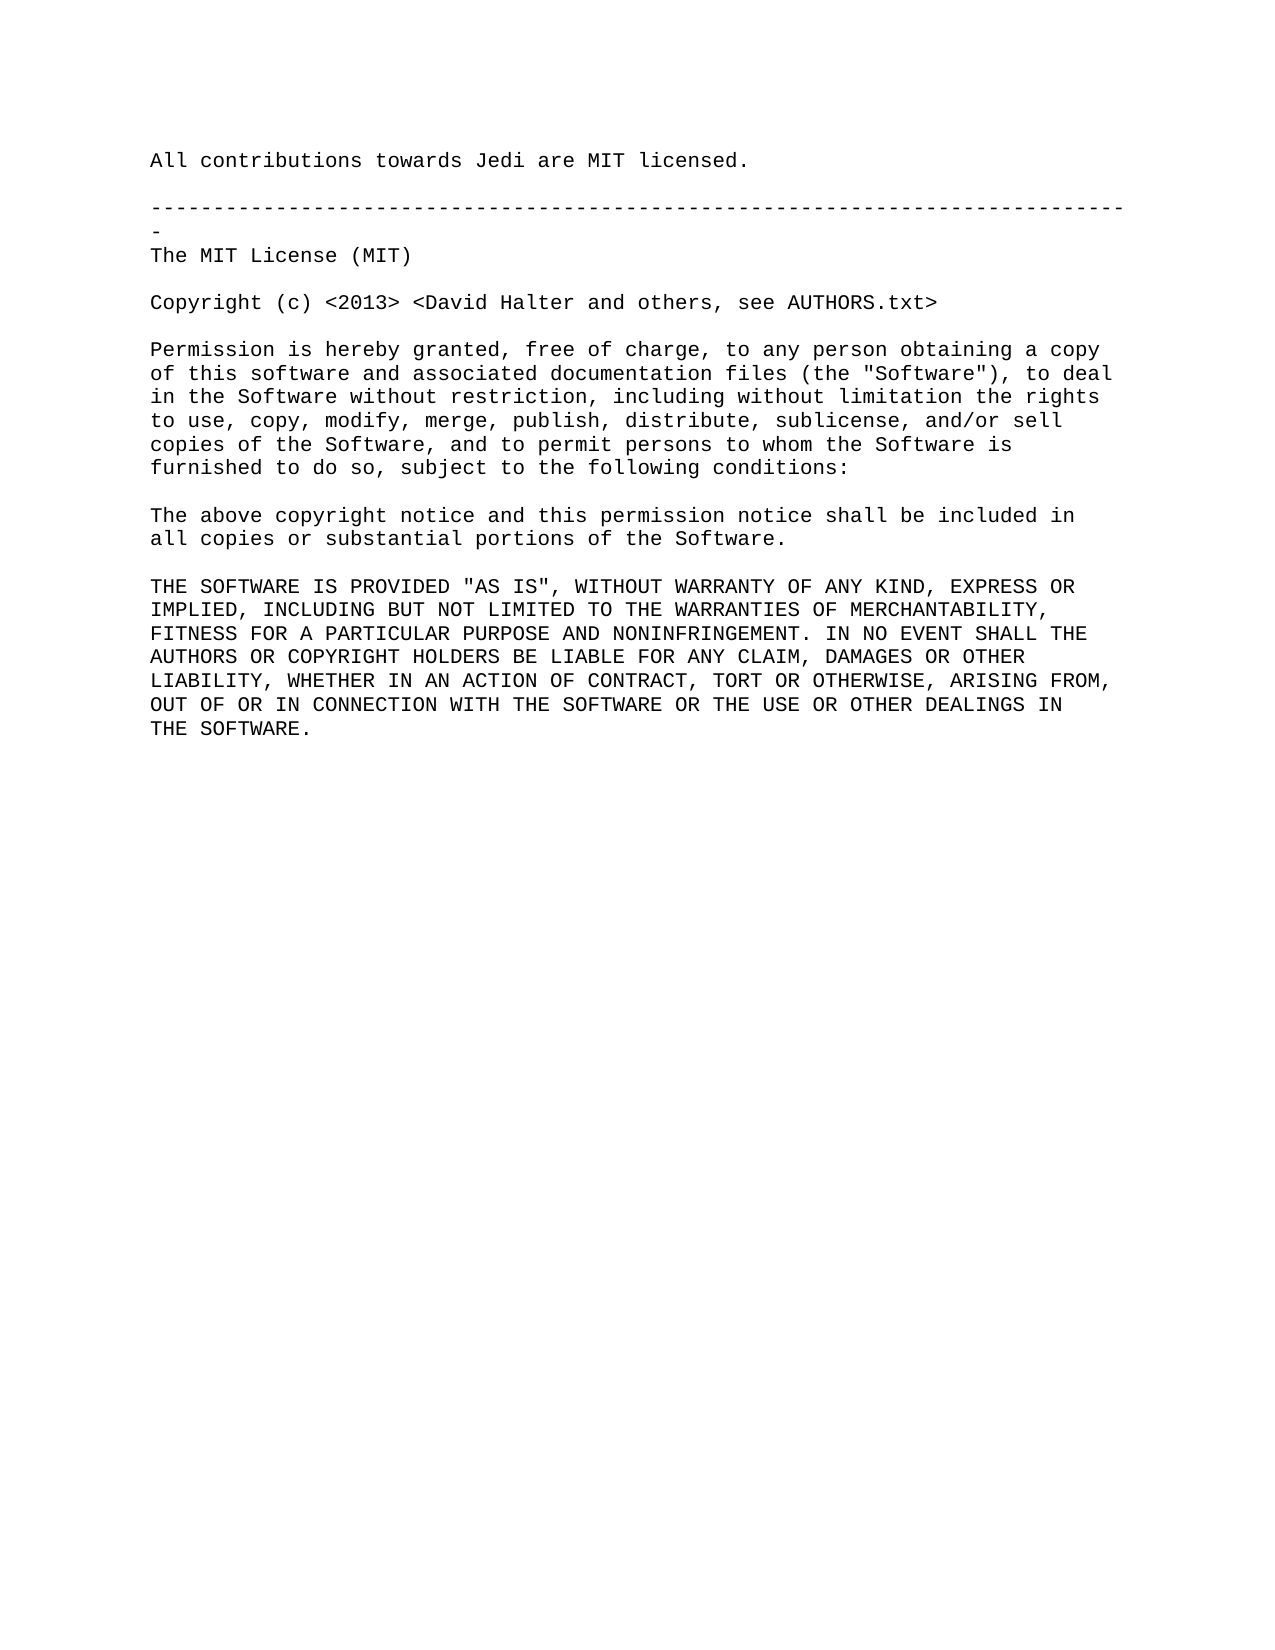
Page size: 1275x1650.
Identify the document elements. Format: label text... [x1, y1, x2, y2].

text furnished to do so, subject to the following conditions: [150, 457, 1125, 481]
text All contributions towards Jedi are MIT licensed. [150, 150, 1125, 174]
text The MIT License (MIT) [150, 244, 1125, 268]
text to use, copy, modify, merge, publish, distribute, sublicense, and/or sell [150, 410, 1125, 434]
text Copyright (c) <2013> <David Halter and others, see AUTHORS.txt> [150, 292, 1125, 316]
text all copies or substantial portions of the Software. [150, 528, 1125, 552]
text AUTHORS OR COPYRIGHT HOLDERS BE LIABLE FOR ANY CLAIM, DAMAGES OR OTHER [150, 647, 1125, 670]
text ------------------------------------------------------------------------------- [150, 197, 1125, 244]
text copies of the Software, and to permit persons to whom the Software is [150, 434, 1125, 457]
text OUT OF OR IN CONNECTION WITH THE SOFTWARE OR THE USE OR OTHER DEALINGS IN [150, 694, 1125, 717]
text Permission is hereby granted, free of charge, to any person obtaining a copy [150, 339, 1125, 363]
text in the Software without restriction, including without limitation the rights [150, 386, 1125, 410]
text The above copyright notice and this permission notice shall be included in [150, 505, 1125, 528]
text THE SOFTWARE IS PROVIDED "AS IS", WITHOUT WARRANTY OF ANY KIND, EXPRESS OR [150, 576, 1125, 599]
text FITNESS FOR A PARTICULAR PURPOSE AND NONINFRINGEMENT. IN NO EVENT SHALL THE [150, 623, 1125, 647]
text IMPLIED, INCLUDING BUT NOT LIMITED TO THE WARRANTIES OF MERCHANTABILITY, [150, 599, 1125, 623]
text of this software and associated documentation files (the "Software"), to deal [150, 363, 1125, 386]
text THE SOFTWARE. [150, 717, 1125, 741]
text LIABILITY, WHETHER IN AN ACTION OF CONTRACT, TORT OR OTHERWISE, ARISING FROM, [150, 670, 1125, 694]
